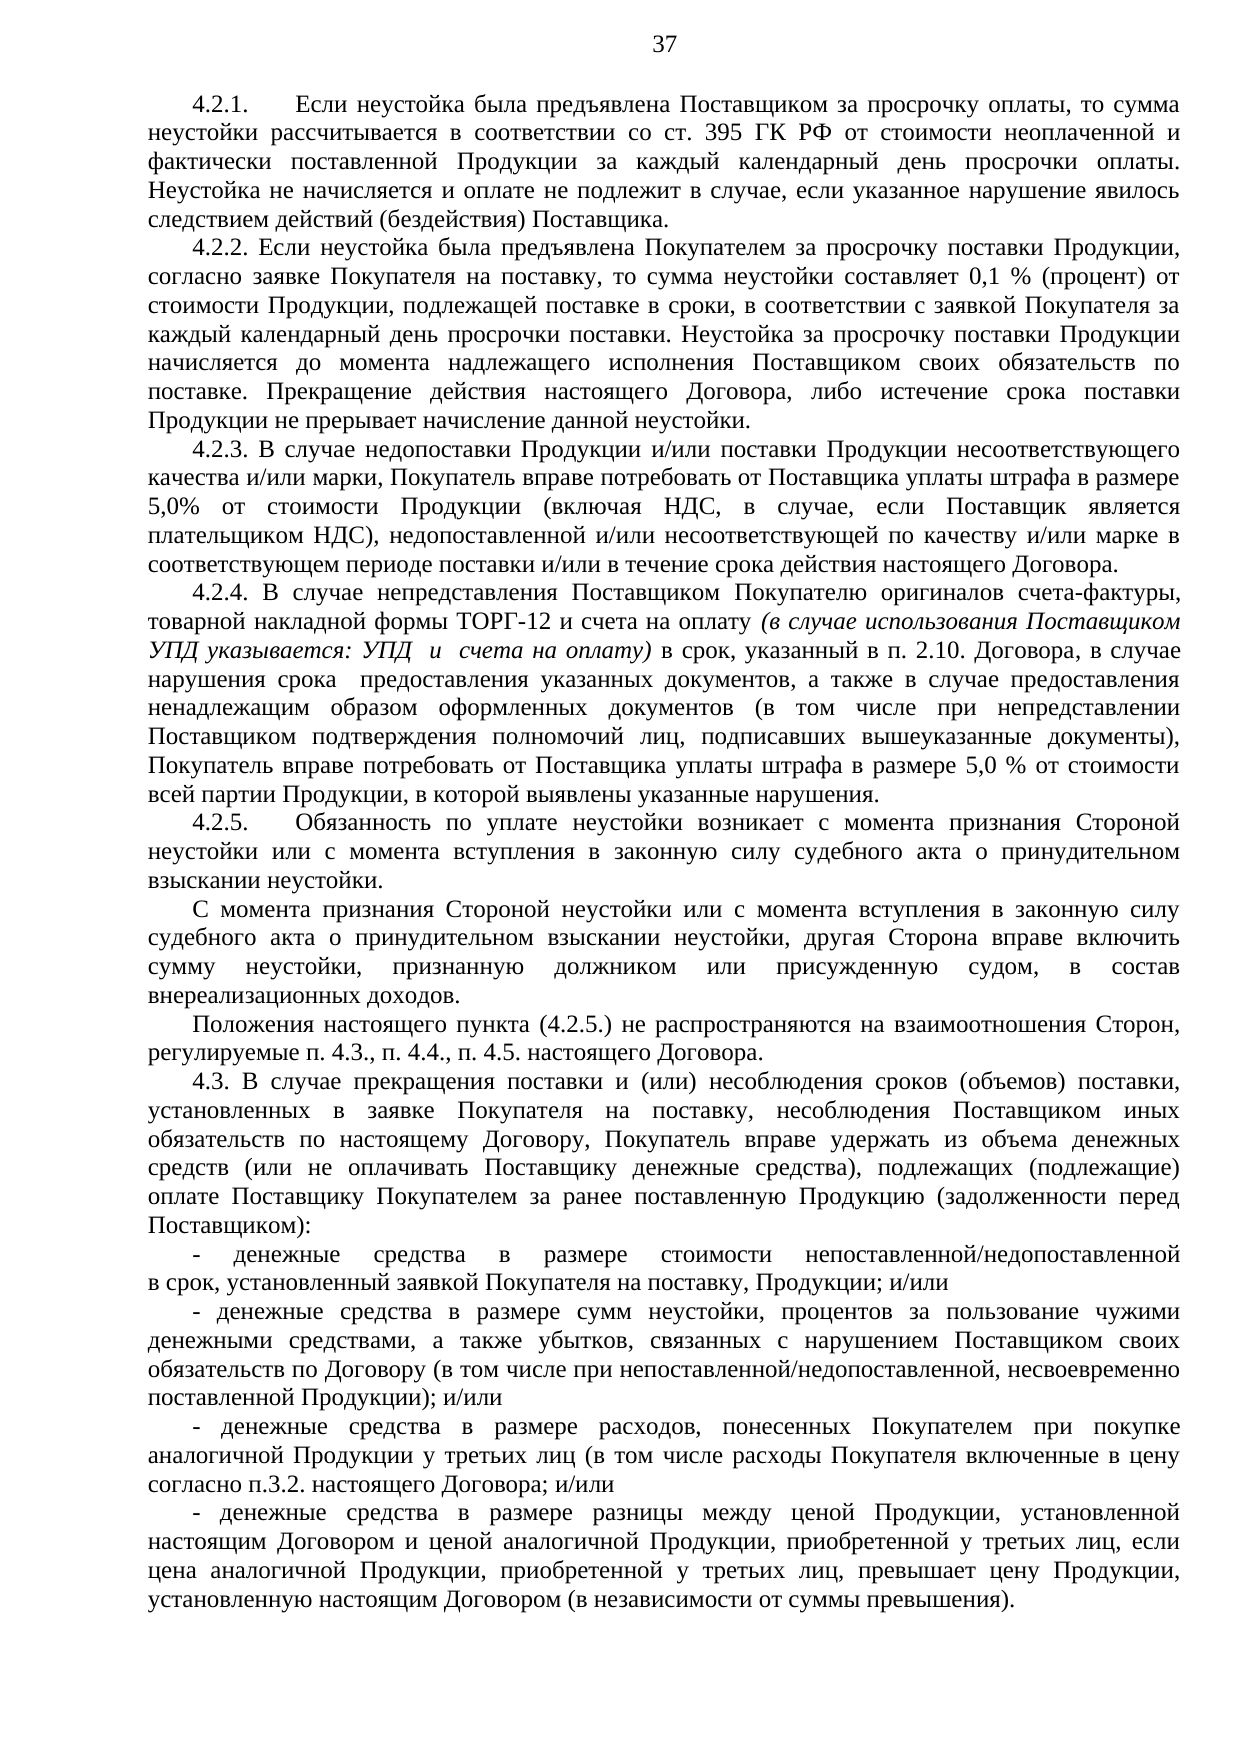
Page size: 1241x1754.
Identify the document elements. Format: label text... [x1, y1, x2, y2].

text 4.2.3. В случае недопоставки Продукции и/или поставки Продукции несоответствующего качества и/или марки, Покупатель вправе потребовать от Поставщика уплаты штрафа в размере 5,0% от стоимости Продукции (включая НДС, в случае, если Поставщик является плательщиком НДС), недопоставленной и/или несоответствующей по качеству и/или марке в соответствующем периоде поставки и/или в течение срока действия настоящего Договора. [148, 434, 1181, 577]
text 4.2.4. В случае непредставления Поставщиком Покупателю оригиналов счета-фактуры, товарной накладной формы ТОРГ-12 и счета на оплату (в случае использования Поставщиком УПД указывается: УПД и счета на оплату) в срок, указанный в п. 2.10. Договора, в случае нарушения срока предоставления указанных документов, а также в случае предоставления ненадлежащим образом оформленных документов (в том числе при непредставлении Поставщиком подтверждения полномочий лиц, подписавших вышеуказанные документы), Покупатель вправе потребовать от Поставщика уплаты штрафа в размере 5,0 % от стоимости всей партии Продукции, в которой выявлены указанные нарушения. [148, 577, 1181, 807]
text 4.2.1. Если неустойка была предъявлена Поставщиком за просрочку оплаты, то сумма неустойки рассчитывается в соответствии со ст. 395 ГК РФ от стоимости неоплаченной и фактически поставленной Продукции за каждый календарный день просрочки оплаты. Неустойка не начисляется и оплате не подлежит в случае, если указанное нарушение явилось следствием действий (бездействия) Поставщика. [148, 89, 1181, 232]
text - денежные средства в размере сумм неустойки, процентов за пользование чужими денежными средствами, а также убытков, связанных с нарушением Поставщиком своих обязательств по Договору (в том числе при непоставленной/недопоставленной, несвоевременно поставленной Продукции); и/или [148, 1296, 1181, 1411]
text 4.2.5. Обязанность по уплате неустойки возникает с момента признания Стороной неустойки или с момента вступления в законную силу судебного акта о принудительном взыскании неустойки. [148, 807, 1181, 894]
text 4.3. В случае прекращения поставки и (или) несоблюдения сроков (объемов) поставки, установленных в заявке Покупателя на поставку, несоблюдения Поставщиком иных обязательств по настоящему Договору, Покупатель вправе удержать из объема денежных средств (или не оплачивать Поставщику денежные средства), подлежащих (подлежащие) оплате Поставщику Покупателем за ранее поставленную Продукцию (задолженности перед Поставщиком): [148, 1066, 1181, 1239]
text Положения настоящего пункта (4.2.5.) не распространяются на взаимоотношения Сторон, регулируемые п. 4.3., п. 4.4., п. 4.5. настоящего Договора. [148, 1009, 1181, 1066]
text - денежные средства в размере расходов, понесенных Покупателем при покупке аналогичной Продукции у третьих лиц (в том числе расходы Покупателя включенные в цену согласно п.3.2. настоящего Договора; и/или [148, 1411, 1181, 1497]
text С момента признания Стороной неустойки или с момента вступления в законную силу судебного акта о принудительном взыскании неустойки, другая Сторона вправе включить сумму неустойки, признанную должником или присужденную судом, в состав внереализационных доходов. [148, 894, 1181, 1009]
text - денежные средства в размере стоимости непоставленной/недопоставленной в срок, установленный заявкой Покупателя на поставку, Продукции; и/или [148, 1239, 1181, 1296]
text 4.2.2. Если неустойка была предъявлена Покупателем за просрочку поставки Продукции, согласно заявке Покупателя на поставку, то сумма неустойки составляет 0,1 % (процент) от стоимости Продукции, подлежащей поставке в сроки, в соответствии с заявкой Покупателя за каждый календарный день просрочки поставки. Неустойка за просрочку поставки Продукции начисляется до момента надлежащего исполнения Поставщиком своих обязательств по поставке. Прекращение действия настоящего Договора, либо истечение срока поставки Продукции не прерывает начисление данной неустойки. [148, 232, 1181, 434]
text - денежные средства в размере разницы между ценой Продукции, установленной настоящим Договором и ценой аналогичной Продукции, приобретенной у третьих лиц, если цена аналогичной Продукции, приобретенной у третьих лиц, превышает цену Продукции, установленную настоящим Договором (в независимости от суммы превышения). [148, 1497, 1181, 1612]
